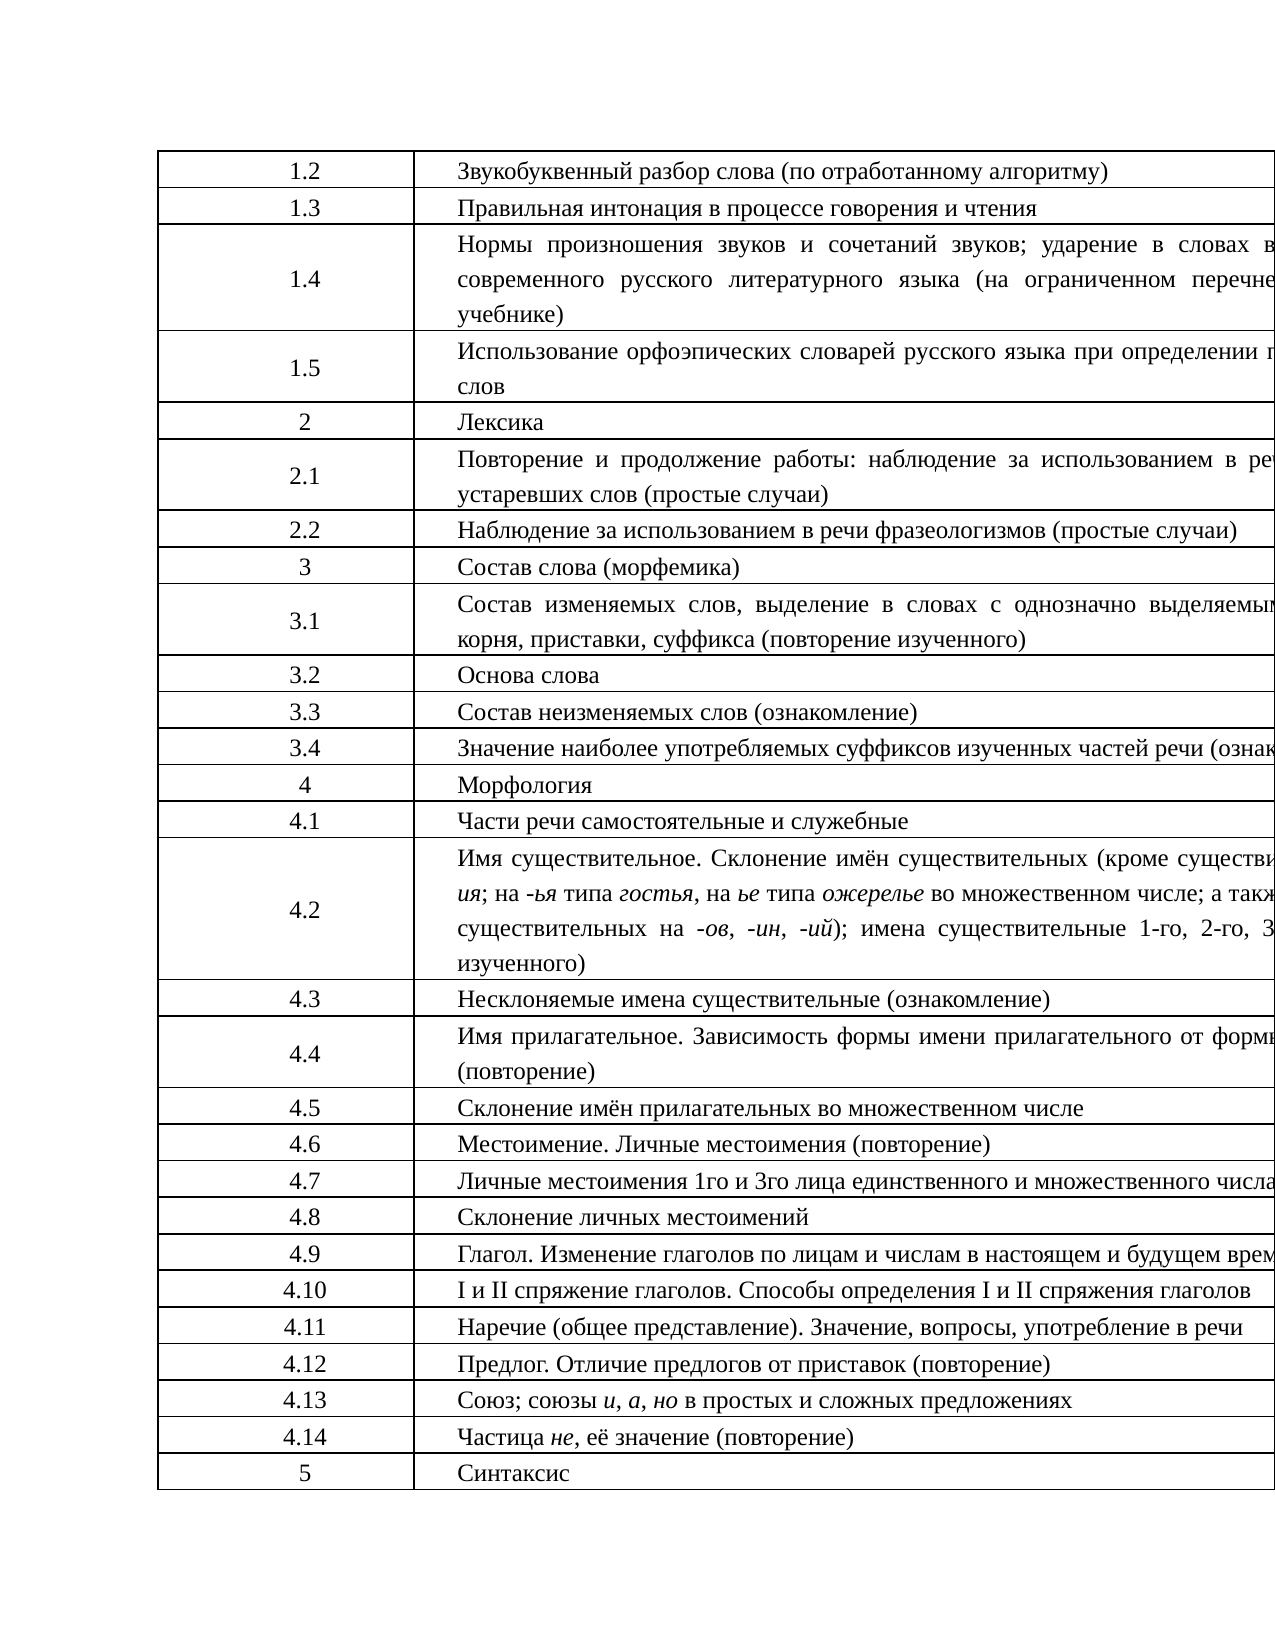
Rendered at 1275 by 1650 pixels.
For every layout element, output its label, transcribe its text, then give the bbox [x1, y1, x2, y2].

table_cell Наблюдение за использованием в речи фразеологизмов (простые случаи) [415, 511, 1274, 546]
table_cell 3.2 [159, 656, 413, 691]
table_cell Глагол. Изменение глаголов по лицам и числам в настоящем и будущем времени (спряжение) [415, 1235, 1274, 1269]
table_cell Значение наиболее употребляемых суффиксов изученных частей речи (ознакомление) [415, 729, 1274, 764]
table_cell Склонение имён прилагательных во множественном числе [415, 1088, 1274, 1123]
table_cell Состав слова (морфемика) [415, 548, 1274, 582]
table_cell Части речи самостоятельные и служебные [415, 802, 1274, 837]
table_cell 1.3 [159, 188, 413, 223]
table_cell 4.7 [159, 1161, 413, 1196]
table_cell Личные местоимения 1го и 3го лица единственного и множественного числа [415, 1161, 1274, 1196]
table_cell 4.8 [159, 1198, 413, 1233]
table_cell Основа слова [415, 656, 1274, 691]
table_cell 4.2 [159, 838, 413, 978]
table_cell 4.1 [159, 802, 413, 837]
table_cell 3.1 [159, 584, 413, 654]
table_cell 1.2 [159, 152, 413, 187]
table_cell Частица не, её значение (повторение) [415, 1417, 1274, 1452]
table_cell Использование орфоэпических словарей русского языка при определении правильного произношения слов [415, 331, 1274, 401]
table_cell Звукобуквенный разбор слова (по отработанному алгоритму) [415, 152, 1274, 187]
table_cell 1.4 [159, 225, 413, 330]
table_cell 4 [159, 765, 413, 800]
table_cell І и ІІ спряжение глаголов. Способы определения I и II спряжения глаголов [415, 1271, 1274, 1306]
table_cell 3 [159, 548, 413, 582]
table_cell 1.5 [159, 331, 413, 401]
table_cell 5 [159, 1454, 413, 1489]
table_cell Состав изменяемых слов, выделение в словах с однозначно выделяемыми морфемами окончания, корня, приставки, суффикса (повторение изученного) [415, 584, 1274, 654]
table_cell 3.3 [159, 692, 413, 727]
table_cell 4.6 [159, 1125, 413, 1160]
table_cell Морфология [415, 765, 1274, 800]
table_cell Имя прилагательное. Зависимость формы имени прилагательного от формы имени существительного (повторение) [415, 1017, 1274, 1087]
table_cell Лексика [415, 403, 1274, 438]
table_cell 4.13 [159, 1381, 413, 1416]
table_cell Предлог. Отличие предлогов от приставок (повторение) [415, 1344, 1274, 1379]
table_cell Местоимение. Личные местоимения (повторение) [415, 1125, 1274, 1160]
table_cell Нормы произношения звуков и сочетаний звуков; ударение в словах в соответствии с нормами современного русского литературного языка (на ограниченном перечне слов, отрабатываемом в учебнике) [415, 225, 1274, 330]
table_cell 2.1 [159, 440, 413, 509]
table_cell Состав неизменяемых слов (ознакомление) [415, 692, 1274, 727]
table_cell 4.3 [159, 980, 413, 1015]
table_cell 3.4 [159, 729, 413, 764]
table_cell 2.2 [159, 511, 413, 546]
table_cell 4.5 [159, 1088, 413, 1123]
table_cell 4.9 [159, 1235, 413, 1269]
table_cell Повторение и продолжение работы: наблюдение за использованием в речи синонимов, антонимов, устаревших слов (простые случаи) [415, 440, 1274, 509]
table_cell Несклоняемые имена существительные (ознакомление) [415, 980, 1274, 1015]
table_cell Наречие (общее представление). Значение, вопросы, употребление в речи [415, 1308, 1274, 1342]
table_cell 4.11 [159, 1308, 413, 1342]
table_cell Синтаксис [415, 1454, 1274, 1489]
table_cell 4.14 [159, 1417, 413, 1452]
table_cell Имя существительное. Склонение имён существительных (кроме существительных на -мя, -ий, -ие, -ия; на -ья типа гостья, на ье типа ожерелье во множественном числе; а также кроме собственных имён существительных на -ов, -ин, -ий); имена существительные 1-го, 2-го, 3го склонений (повторение изученного) [415, 838, 1274, 978]
table_cell 4.4 [159, 1017, 413, 1087]
table_cell Правильная интонация в процессе говорения и чтения [415, 188, 1274, 223]
table_cell Союз; союзы и, а, но в простых и сложных предложениях [415, 1381, 1274, 1416]
table_cell 2 [159, 403, 413, 438]
table_cell 4.12 [159, 1344, 413, 1379]
table_cell 4.10 [159, 1271, 413, 1306]
table_cell Склонение личных местоимений [415, 1198, 1274, 1233]
